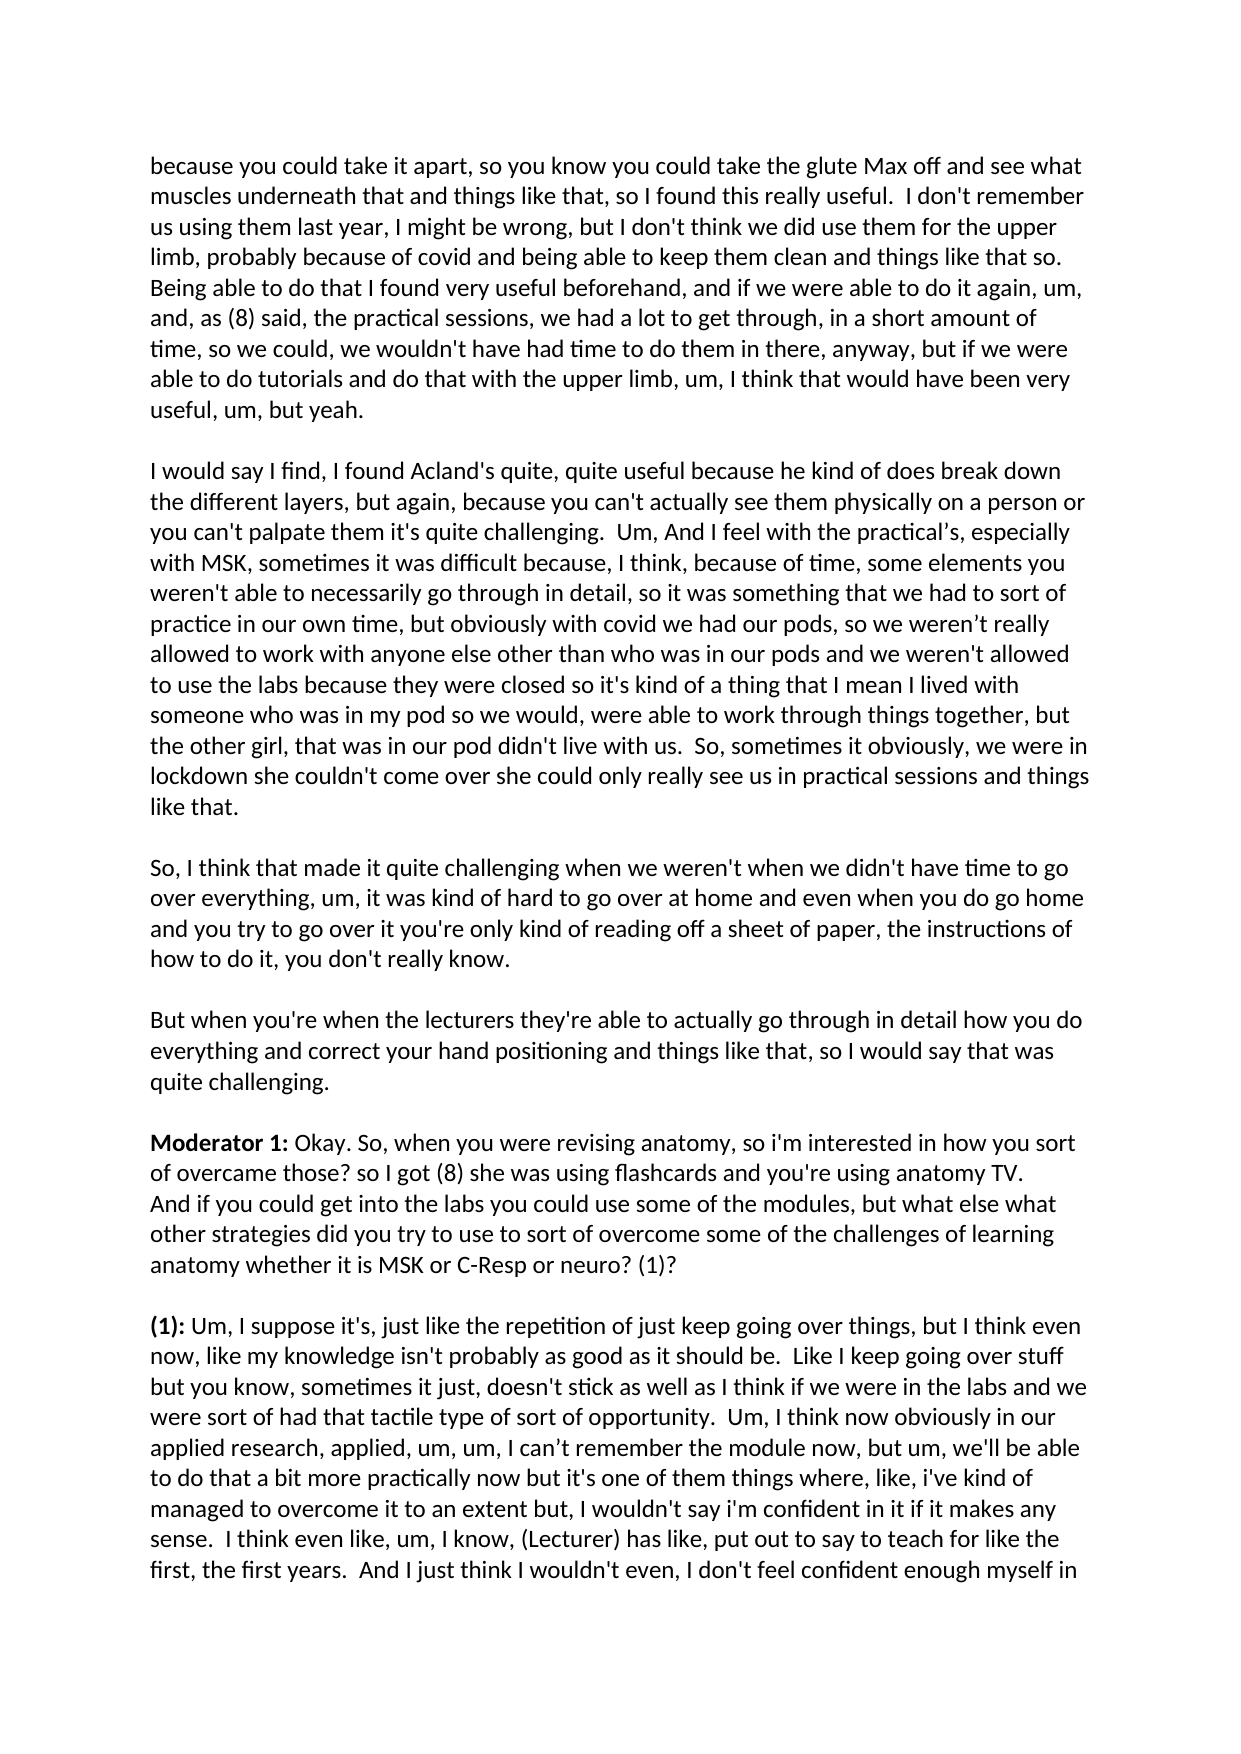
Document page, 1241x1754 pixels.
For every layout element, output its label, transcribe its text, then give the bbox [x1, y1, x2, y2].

text And if you could get into the labs you could use some of the modules, but what else what other strategies did you try to use to sort of overcome some of the challenges of learning anatomy whether it is MSK or C-Resp or neuro? (1)? [150, 1188, 1090, 1279]
text I would say I find, I found Acland's quite, quite useful because he kind of does break down the different layers, but again, because you can't actually see them physically on a person or you can't palpate them it's quite challenging. Um, And I feel with the practical’s, especially with MSK, sometimes it was difficult because, I think, because of time, some elements you weren't able to necessarily go through in detail, so it was something that we had to sort of practice in our own time, but obviously with covid we had our pods, so we weren’t really allowed to work with anyone else other than who was in our pods and we weren't allowed to use the labs because they were closed so it's kind of a thing that I mean I lived with someone who was in my pod so we would, were able to work through things together, but the other girl, that was in our pod didn't live with us. So, sometimes it obviously, we were in lockdown she couldn't come over she could only really see us in practical sessions and things like that. [150, 455, 1090, 821]
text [150, 150, 1090, 272]
text So, I think that made it quite challenging when we weren't when we didn't have time to go over everything, um, it was kind of hard to go over at home and even when you do go home and you try to go over it you're only kind of reading off a sheet of paper, the instructions of how to do it, you don't really know. [150, 852, 1090, 974]
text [150, 1310, 1090, 1584]
text Moderator 1: Okay. So, when you were revising anatomy, so i'm interested in how you sort of overcame those? so I got (8) she was using flashcards and you're using anatomy TV. [150, 1127, 1090, 1188]
text But when you're when the lecturers they're able to actually go through in detail how you do everything and correct your hand positioning and things like that, so I would say that was quite challenging. [150, 1004, 1090, 1096]
text Being able to do that I found very useful beforehand, and if we were able to do it again, um, and, as (8) said, the practical sessions, we had a lot to get through, in a short amount of time, so we could, we wouldn't have had time to do them in there, anyway, but if we were able to do tutorials and do that with the upper limb, um, I think that would have been very useful, um, but yeah. [150, 272, 1090, 425]
